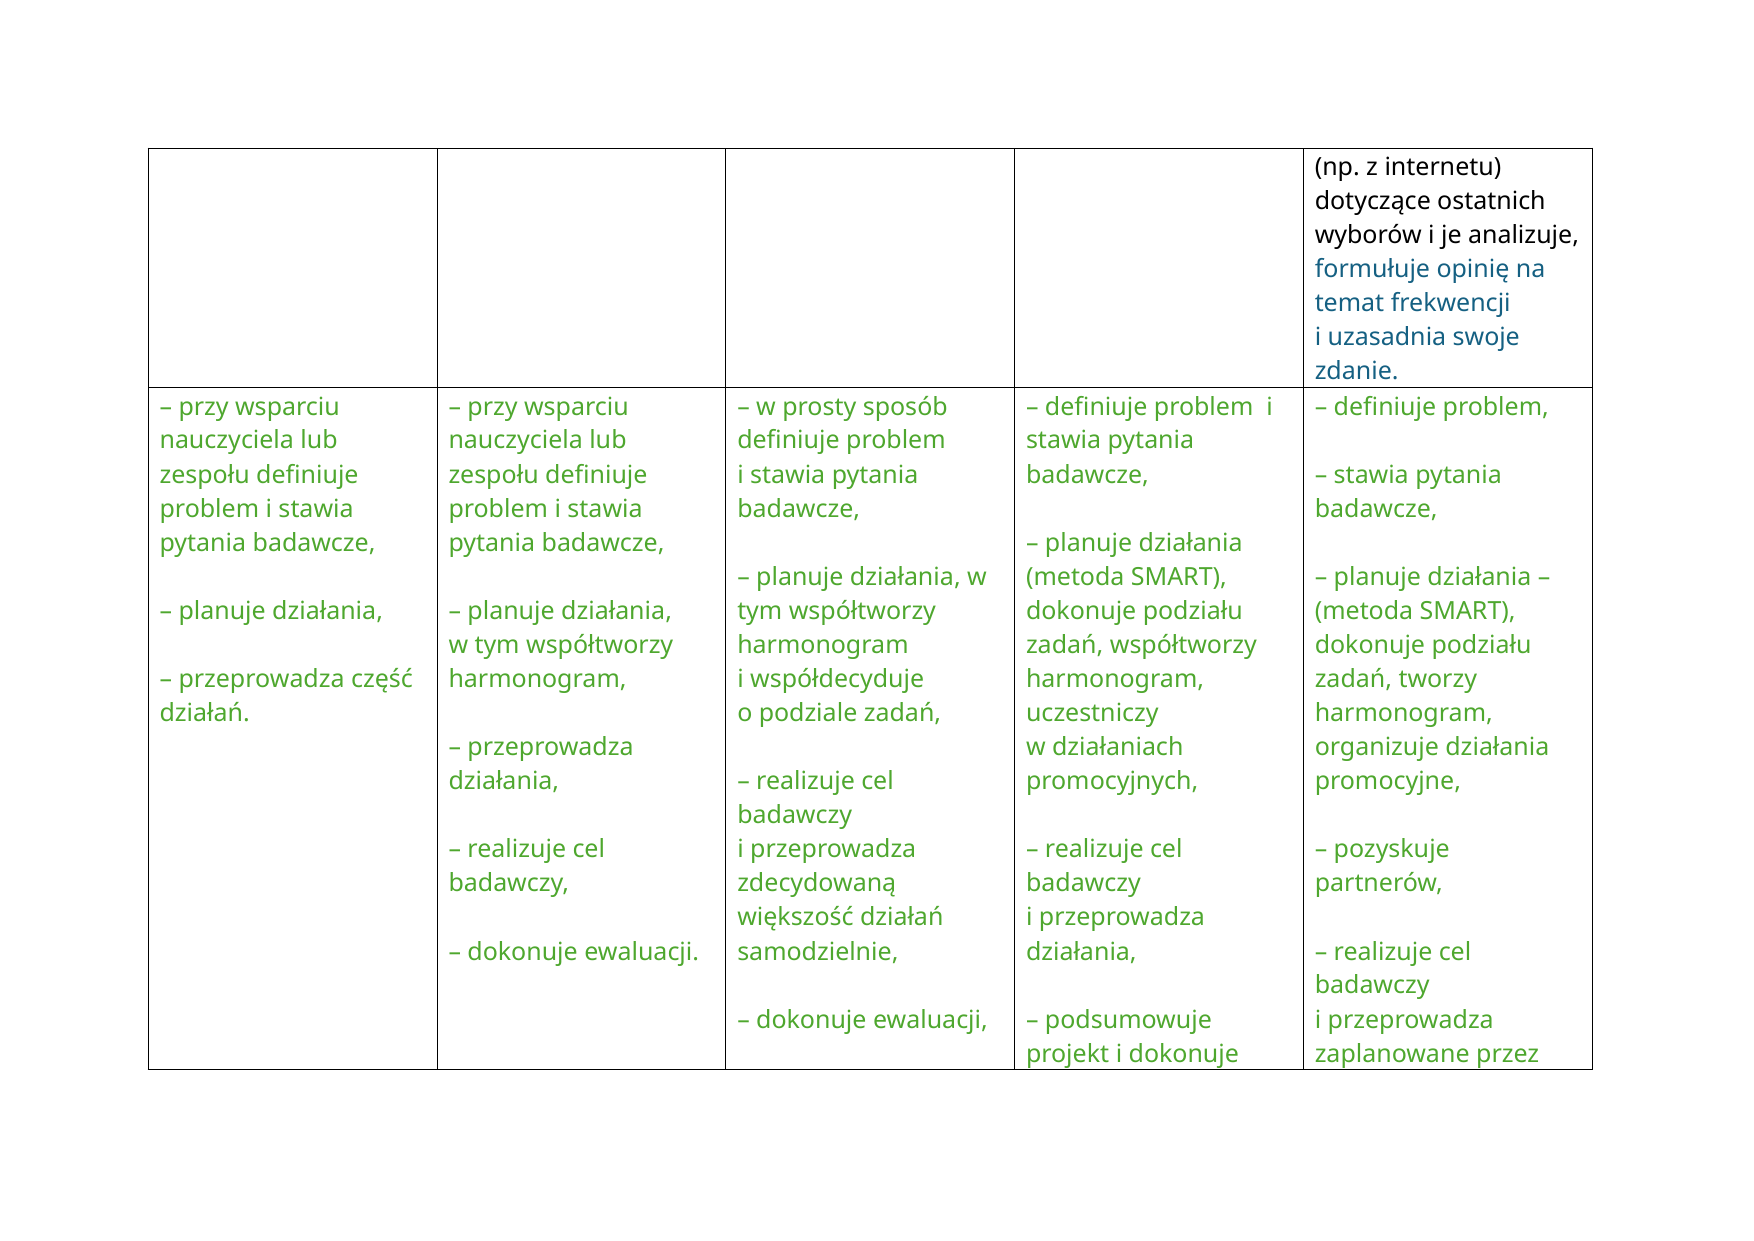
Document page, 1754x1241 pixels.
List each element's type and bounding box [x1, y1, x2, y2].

table_cell [149, 149, 437, 387]
table_cell [726, 388, 1014, 1069]
table_cell [1015, 149, 1303, 387]
table_cell [438, 388, 725, 1069]
table_cell [438, 149, 725, 387]
table_cell [1304, 388, 1592, 1069]
table_cell [149, 388, 437, 1069]
table_cell [726, 149, 1014, 387]
table_cell [1304, 149, 1592, 387]
table_cell [1015, 388, 1303, 1069]
